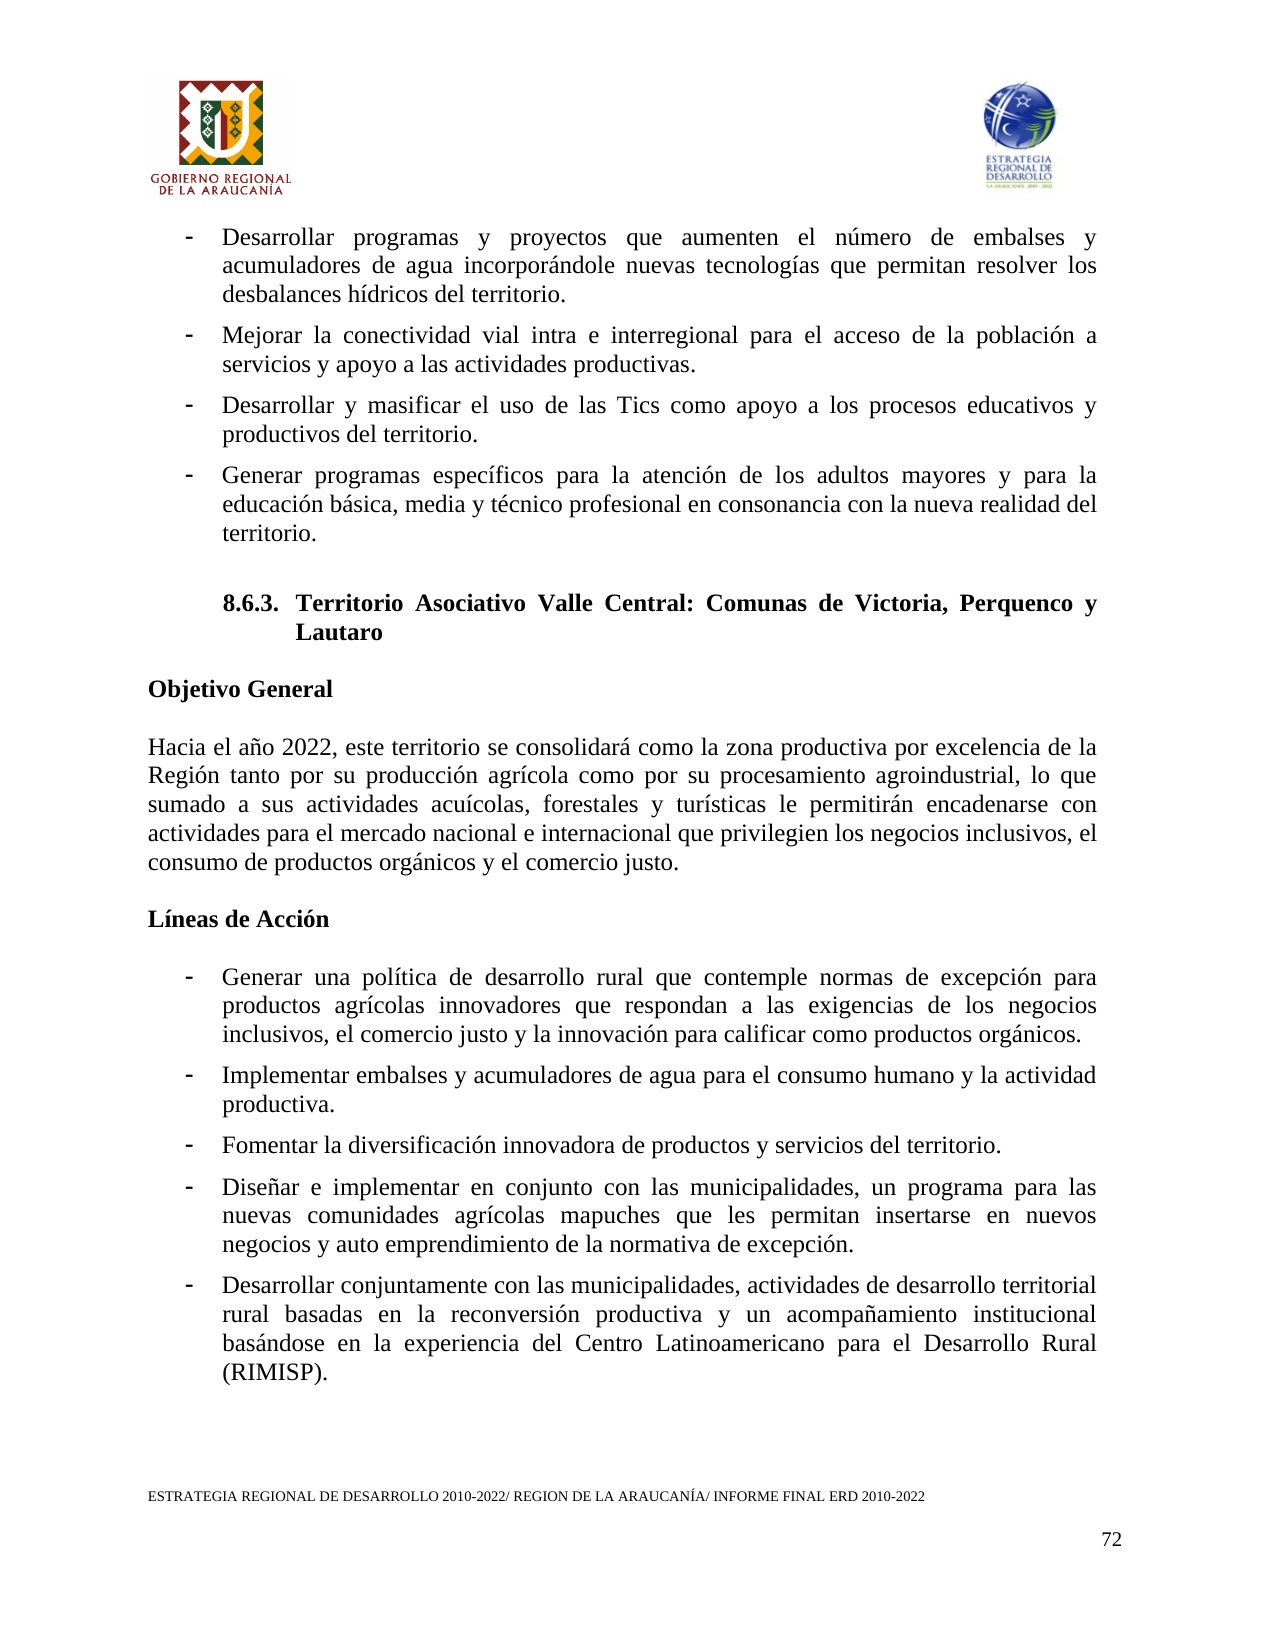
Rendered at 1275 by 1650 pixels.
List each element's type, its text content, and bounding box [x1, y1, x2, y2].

text Líneas de Acción [148, 904, 1098, 933]
list Territorio Asociativo Valle Central: Comunas de Victoria, Perquenco y Lautaro [223, 588, 1098, 645]
list Mejorar la conectividad vial intra e interregional para el acceso de la población a servicios y apoyo a las actividades productivas. [185, 320, 1098, 378]
list Implementar embalses y acumuladores de agua para el consumo humano y la actividad productiva. [185, 1060, 1098, 1118]
list Fomentar la diversificación innovadora de productos y servicios del territorio. [185, 1130, 1098, 1159]
list Desarrollar programas y proyectos que aumenten el número de embalses y acumuladores de agua incorporándole nuevas tecnologías que permitan resolver los desbalances hídricos del territorio. [185, 222, 1098, 308]
list Desarrollar y masificar el uso de las Tics como apoyo a los procesos educativos y productivos del territorio. [185, 390, 1098, 448]
list Generar programas específicos para la atención de los adultos mayores y para la educación básica, media y técnico profesional en consonancia con la nueva realidad del territorio. [185, 460, 1098, 547]
picture [975, 73, 1069, 197]
list Desarrollar conjuntamente con las municipalidades, actividades de desarrollo territorial rural basadas en la reconversión productiva y un acompañamiento institucional basándose en la experiencia del Centro Latinoamericano para el Desarrollo Rural (RIMISP). [185, 1270, 1098, 1385]
text Objetivo General [148, 674, 1098, 703]
list Generar una política de desarrollo rural que contemple normas de excepción para productos agrícolas innovadores que respondan a las exigencias de los negocios inclusivos, el comercio justo y la innovación para calificar como productos orgánicos. [185, 962, 1098, 1048]
picture [147, 75, 294, 197]
list Diseñar e implementar en conjunto con las municipalidades, un programa para las nuevas comunidades agrícolas mapuches que les permitan insertarse en nuevos negocios y auto emprendimiento de la normativa de excepción. [185, 1172, 1098, 1258]
text Hacia el año 2022, este territorio se consolidará como la zona productiva por excelencia de la Región tanto por su producción agrícola como por su procesamiento agroindustrial, lo que sumado a sus actividades acuícolas, forestales y turísticas le permitirán encadenarse con actividades para el mercado nacional e internacional que privilegien los negocios inclusivos, el consumo de productos orgánicos y el comercio justo. [148, 732, 1098, 875]
